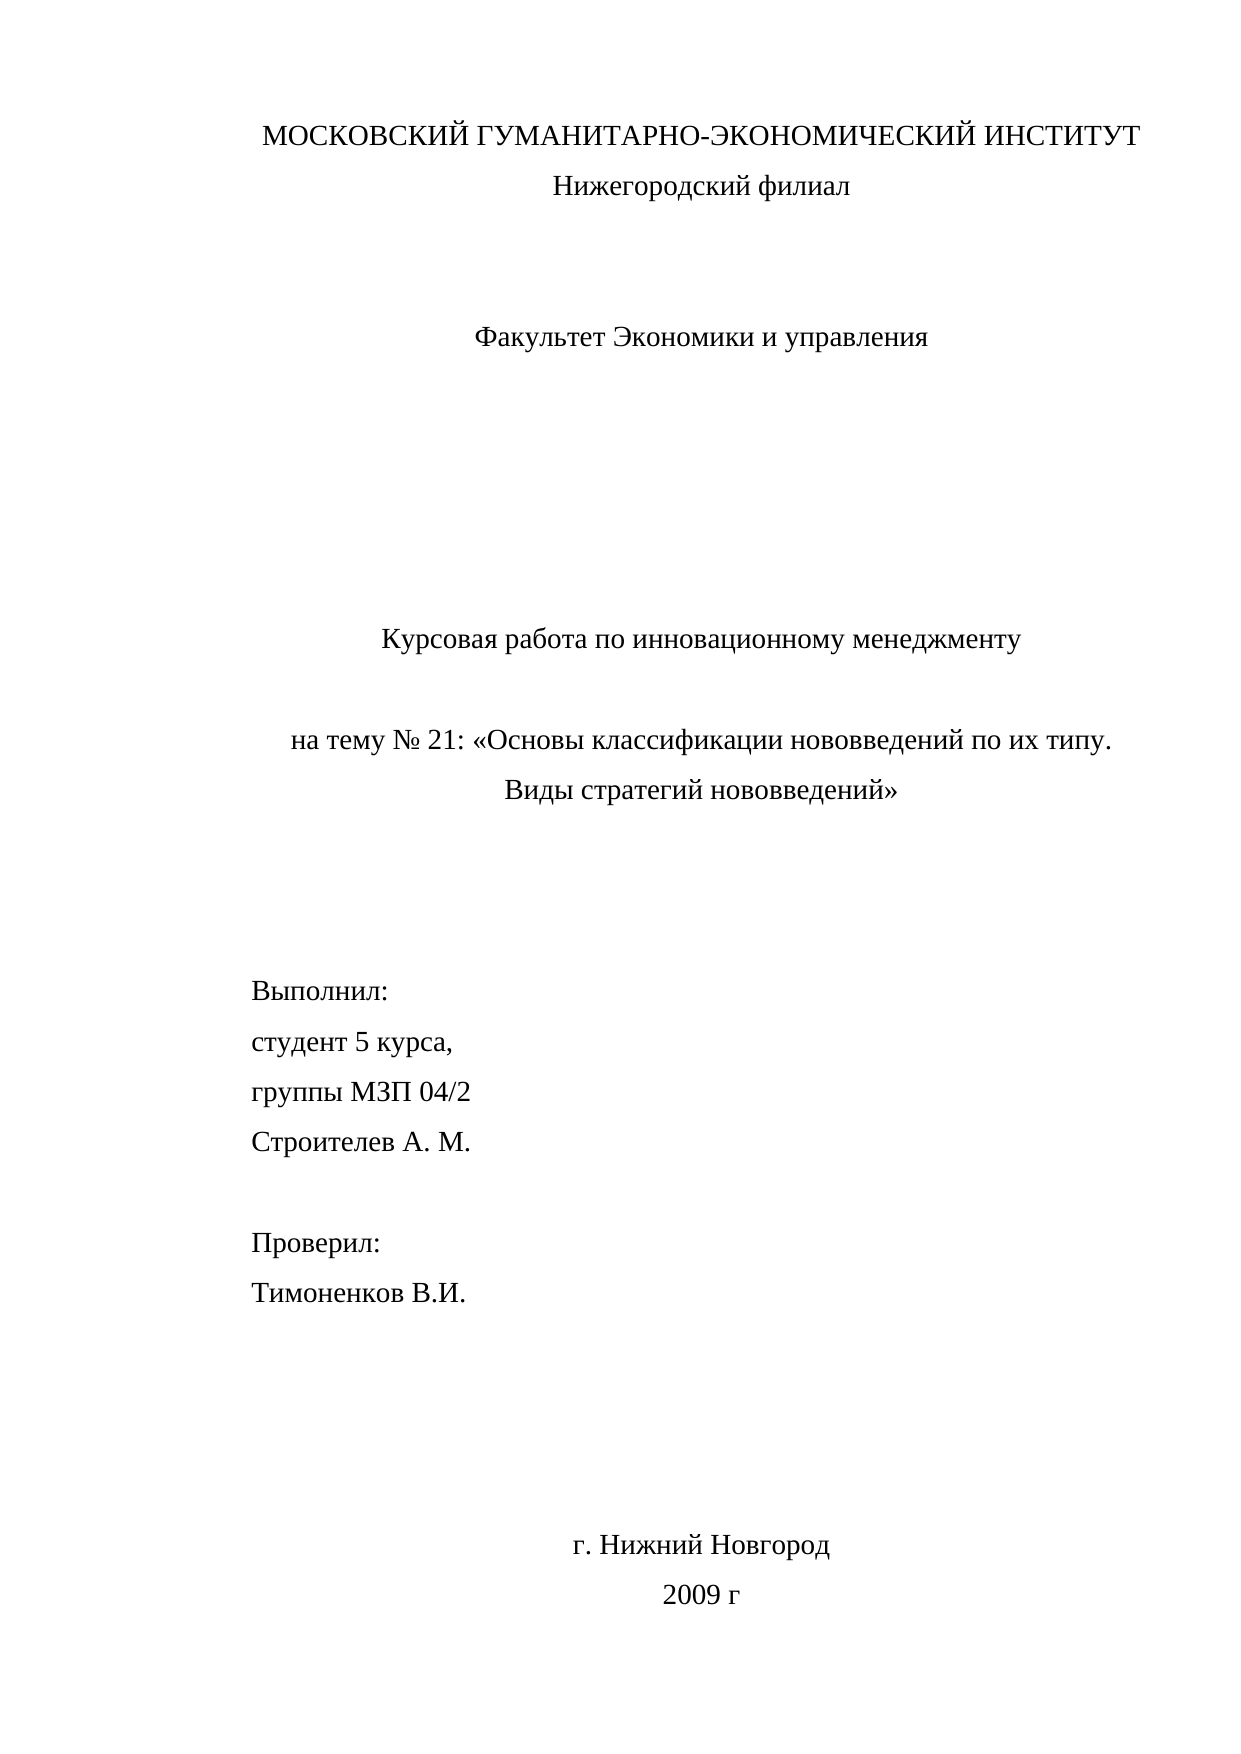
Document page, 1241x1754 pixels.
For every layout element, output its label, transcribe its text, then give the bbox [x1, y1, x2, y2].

text на тему № 21: «Основы классификации нововведений по их типу. [177, 722, 1152, 755]
text Нижегородский филиал [177, 168, 1152, 202]
text Факультет Экономики и управления [177, 319, 1152, 353]
text Выполнил: [177, 973, 1152, 1007]
text Виды стратегий нововведений» [177, 772, 1152, 806]
text 2009 г [177, 1577, 1152, 1611]
text Строителев А. М. [177, 1124, 1152, 1158]
text студент 5 курса, [177, 1024, 1152, 1057]
text группы МЗП 04/2 [177, 1074, 1152, 1108]
text МОСКОВСКИЙ ГУМАНИТАРНО-ЭКОНОМИЧЕСКИЙ ИНСТИТУТ [177, 118, 1152, 152]
text Тимоненков В.И. [177, 1275, 1152, 1309]
text Курсовая работа по инновационному менеджменту [177, 621, 1152, 655]
text г. Нижний Новгород [177, 1527, 1152, 1560]
text Проверил: [177, 1225, 1152, 1258]
